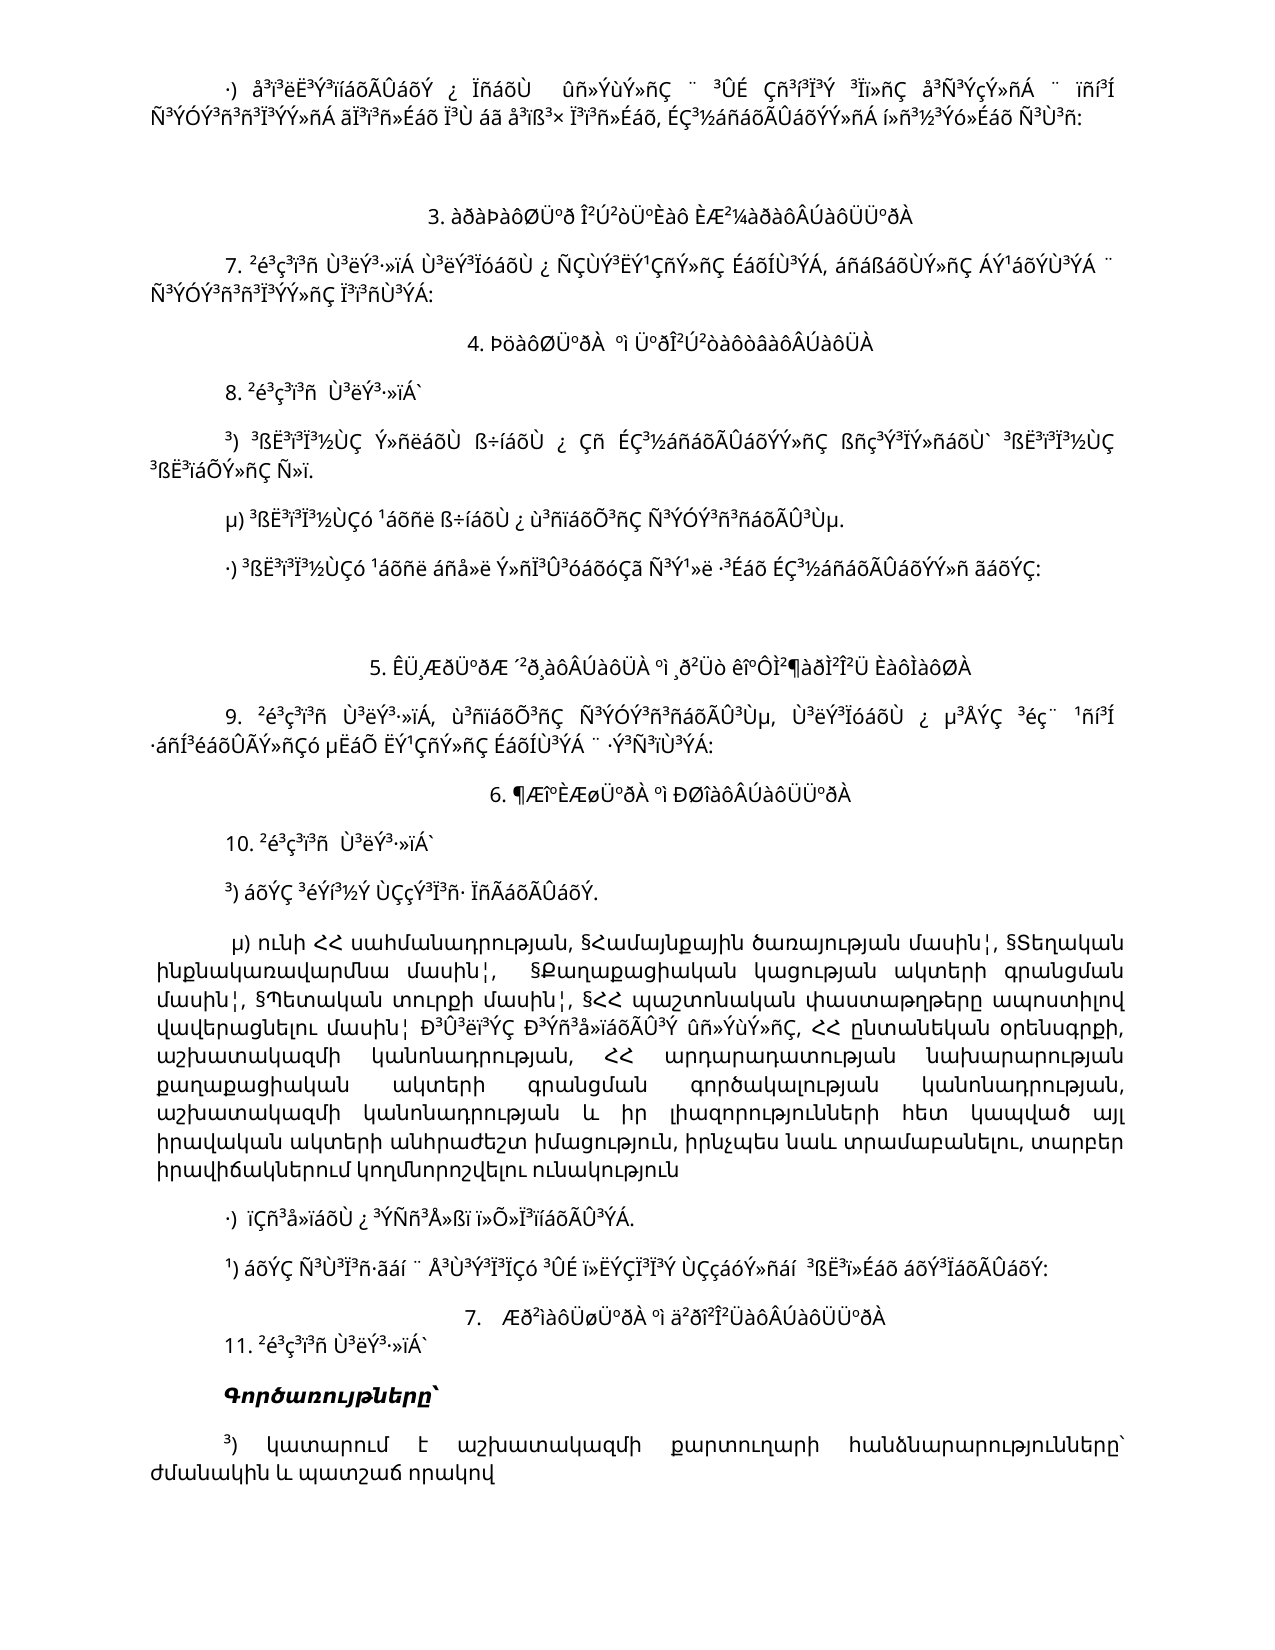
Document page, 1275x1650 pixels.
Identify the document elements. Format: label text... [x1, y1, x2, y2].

text µ) ունի ՀՀ սահմանադրության, §Համայնքային ծառայության մասին¦, §Տեղական ինքնակառավարմնա մասին¦, §Քաղաքացիական կացության ակտերի գրանցման մասին¦, §Պետական տուրքի մասին¦, §ՀՀ պաշտոնական փաստաթղթերը ապոստիլով վավերացնելու մասին¦ Ð³Û³ëï³ÝÇ Ð³Ýñ³å»ïáõÃÛ³Ý ûñ»ÝùÝ»ñÇ, ՀՀ ընտանեկան օրենսգրքի, աշխատակազմի կանոնադրության, ՀՀ արդարադատության նախարարության քաղաքացիական ակտերի գրանցման գործակալության կանոնադրության, աշխատակազմի կանոնադրության և իր լիազորությունների հետ կապված այլ իրավական ակտերի անհրաժեշտ իմացություն, իրնչպես նաև տրամաբանելու, տարբեր իրավիճակներում կողմնորոշվելու ունակություն [156, 928, 1125, 1184]
text 9. ²é³ç³ï³ñ Ù³ëÝ³·»ïÁ, ù³ñïáõÕ³ñÇ Ñ³ÝÓÝ³ñ³ñáõÃÛ³Ùµ, Ù³ëÝ³ÏóáõÙ ¿ µ³ÅÝÇ ³éç¨ ¹ñí³Í ·áñÍ³éáõÛÃÝ»ñÇó µËáÕ ËÝ¹ÇñÝ»ñÇ ÉáõÍÙ³ÝÁ ¨ ·Ý³Ñ³ïÙ³ÝÁ: [150, 702, 1116, 759]
text 11. ²é³ç³ï³ñ Ù³ëÝ³·»ïÁ` [150, 1332, 1125, 1360]
text 8. ²é³ç³ï³ñ Ù³ëÝ³·»ïÁ` [150, 378, 1116, 407]
text ³) կատարում է աշխատակազմի քարտուղարի հանձնարարությունները՝ ժմանակին և պատշաճ որակով [150, 1430, 1125, 1487]
text 6. ¶ÆîºÈÆøÜºðÀ ºì ÐØîàôÂÚàôÜÜºðÀ [150, 780, 1116, 808]
text µ) ³ßË³ï³Ï³½ÙÇó ¹áõñë ß÷íáõÙ ¿ ù³ñïáõÕ³ñÇ Ñ³ÝÓÝ³ñ³ñáõÃÛ³Ùµ. [150, 505, 1116, 534]
text 7. ²é³ç³ï³ñ Ù³ëÝ³·»ïÁ Ù³ëÝ³ÏóáõÙ ¿ ÑÇÙÝ³ËÝ¹ÇñÝ»ñÇ ÉáõÍÙ³ÝÁ, áñáßáõÙÝ»ñÇ ÁÝ¹áõÝÙ³ÝÁ ¨ Ñ³ÝÓÝ³ñ³ñ³Ï³ÝÝ»ñÇ Ï³ï³ñÙ³ÝÁ: [150, 251, 1116, 308]
text ³) áõÝÇ ³éÝí³½Ý ÙÇçÝ³Ï³ñ· ÏñÃáõÃÛáõÝ. [150, 878, 1125, 907]
text 10. ²é³ç³ï³ñ Ù³ëÝ³·»ïÁ` [150, 829, 1116, 858]
text ·) ³ßË³ï³Ï³½ÙÇó ¹áõñë áñå»ë Ý»ñÏ³Û³óáõóÇã Ñ³Ý¹»ë ·³Éáõ ÉÇ³½áñáõÃÛáõÝÝ»ñ ãáõÝÇ: [150, 554, 1116, 583]
text 5. ÊÜ¸ÆðÜºðÆ ´²ð¸àôÂÚàôÜÀ ºì ¸ð²Üò êîºÔÌ²¶àðÌ²Î²Ü ÈàôÌàôØÀ [150, 653, 1116, 681]
text 4. ÞöàôØÜºðÀ ºì ÜºðÎ²Ú²òàôòâàôÂÚàôÜÀ [150, 329, 1116, 357]
text ³) ³ßË³ï³Ï³½ÙÇ Ý»ñëáõÙ ß÷íáõÙ ¿ Çñ ÉÇ³½áñáõÃÛáõÝÝ»ñÇ ßñç³Ý³ÏÝ»ñáõÙ` ³ßË³ï³Ï³½ÙÇ ³ßË³ïáÕÝ»ñÇ Ñ»ï. [150, 427, 1116, 484]
text ·) å³ï³ëË³Ý³ïíáõÃÛáõÝ ¿ ÏñáõÙ ûñ»ÝùÝ»ñÇ ¨ ³ÛÉ Çñ³í³Ï³Ý ³Ïï»ñÇ å³Ñ³ÝçÝ»ñÁ ¨ ïñí³Í Ñ³ÝÓÝ³ñ³ñ³Ï³ÝÝ»ñÁ ãÏ³ï³ñ»Éáõ Ï³Ù áã å³ïß³× Ï³ï³ñ»Éáõ, ÉÇ³½áñáõÃÛáõÝÝ»ñÁ í»ñ³½³Ýó»Éáõ Ñ³Ù³ñ: [150, 75, 1116, 132]
text 3. àðàÞàôØÜºð Î²Ú²òÜºÈàô ÈÆ²¼àðàôÂÚàôÜÜºðÀ [150, 202, 1116, 230]
text Գործառույթները՝ [150, 1381, 1125, 1409]
text ¹) áõÝÇ Ñ³Ù³Ï³ñ·ãáí ¨ Å³Ù³Ý³Ï³ÏÇó ³ÛÉ ï»ËÝÇÏ³Ï³Ý ÙÇçáóÝ»ñáí ³ßË³ï»Éáõ áõÝ³ÏáõÃÛáõÝ: [150, 1254, 1125, 1282]
list Æð²ìàôÜøÜºðÀ ºì ä²ðî²Î²ÜàôÂÚàôÜÜºðÀ [225, 1303, 1125, 1332]
text ·) ïÇñ³å»ïáõÙ ¿ ³ÝÑñ³Å»ßï ï»Õ»Ï³ïíáõÃÛ³ÝÁ. [150, 1204, 1125, 1233]
